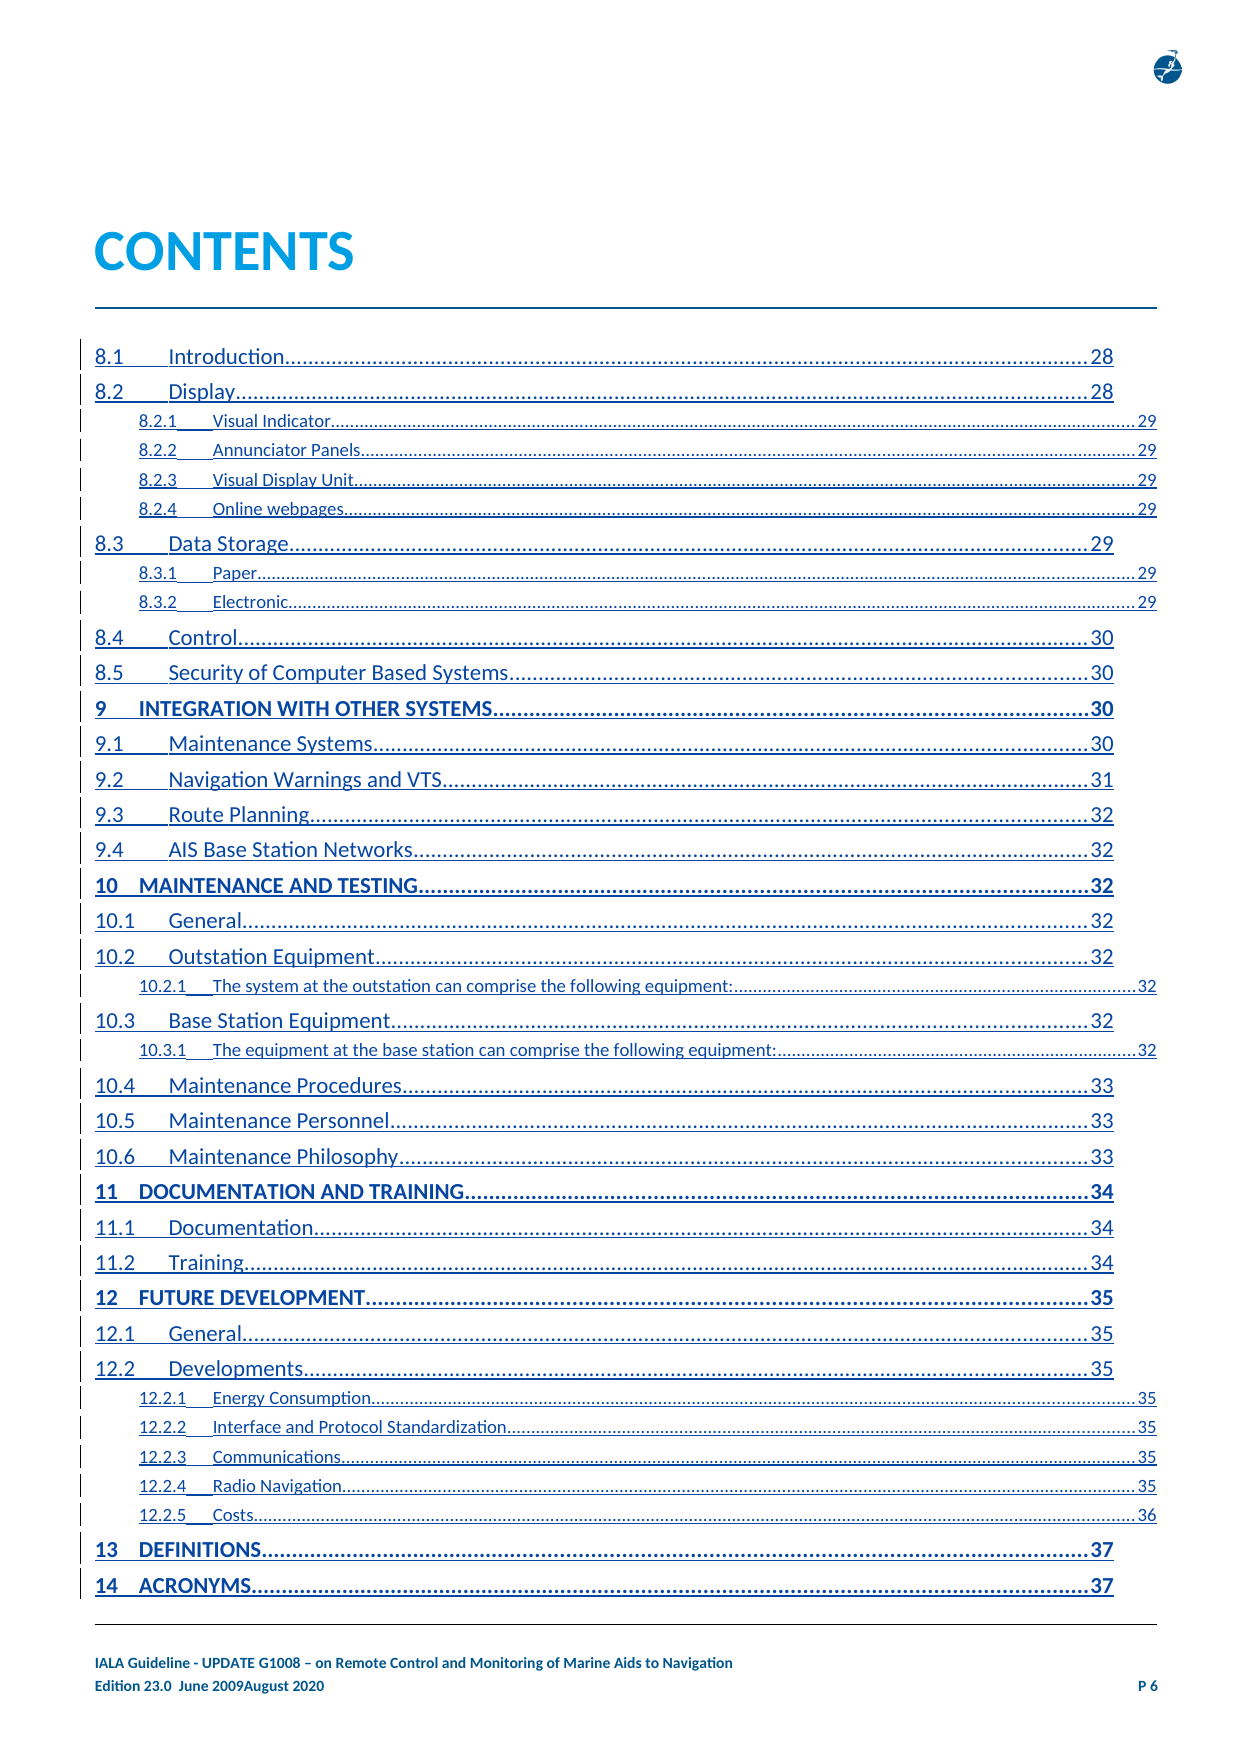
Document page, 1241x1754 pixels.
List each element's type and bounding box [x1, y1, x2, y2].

picture [1122, 0, 1241, 119]
